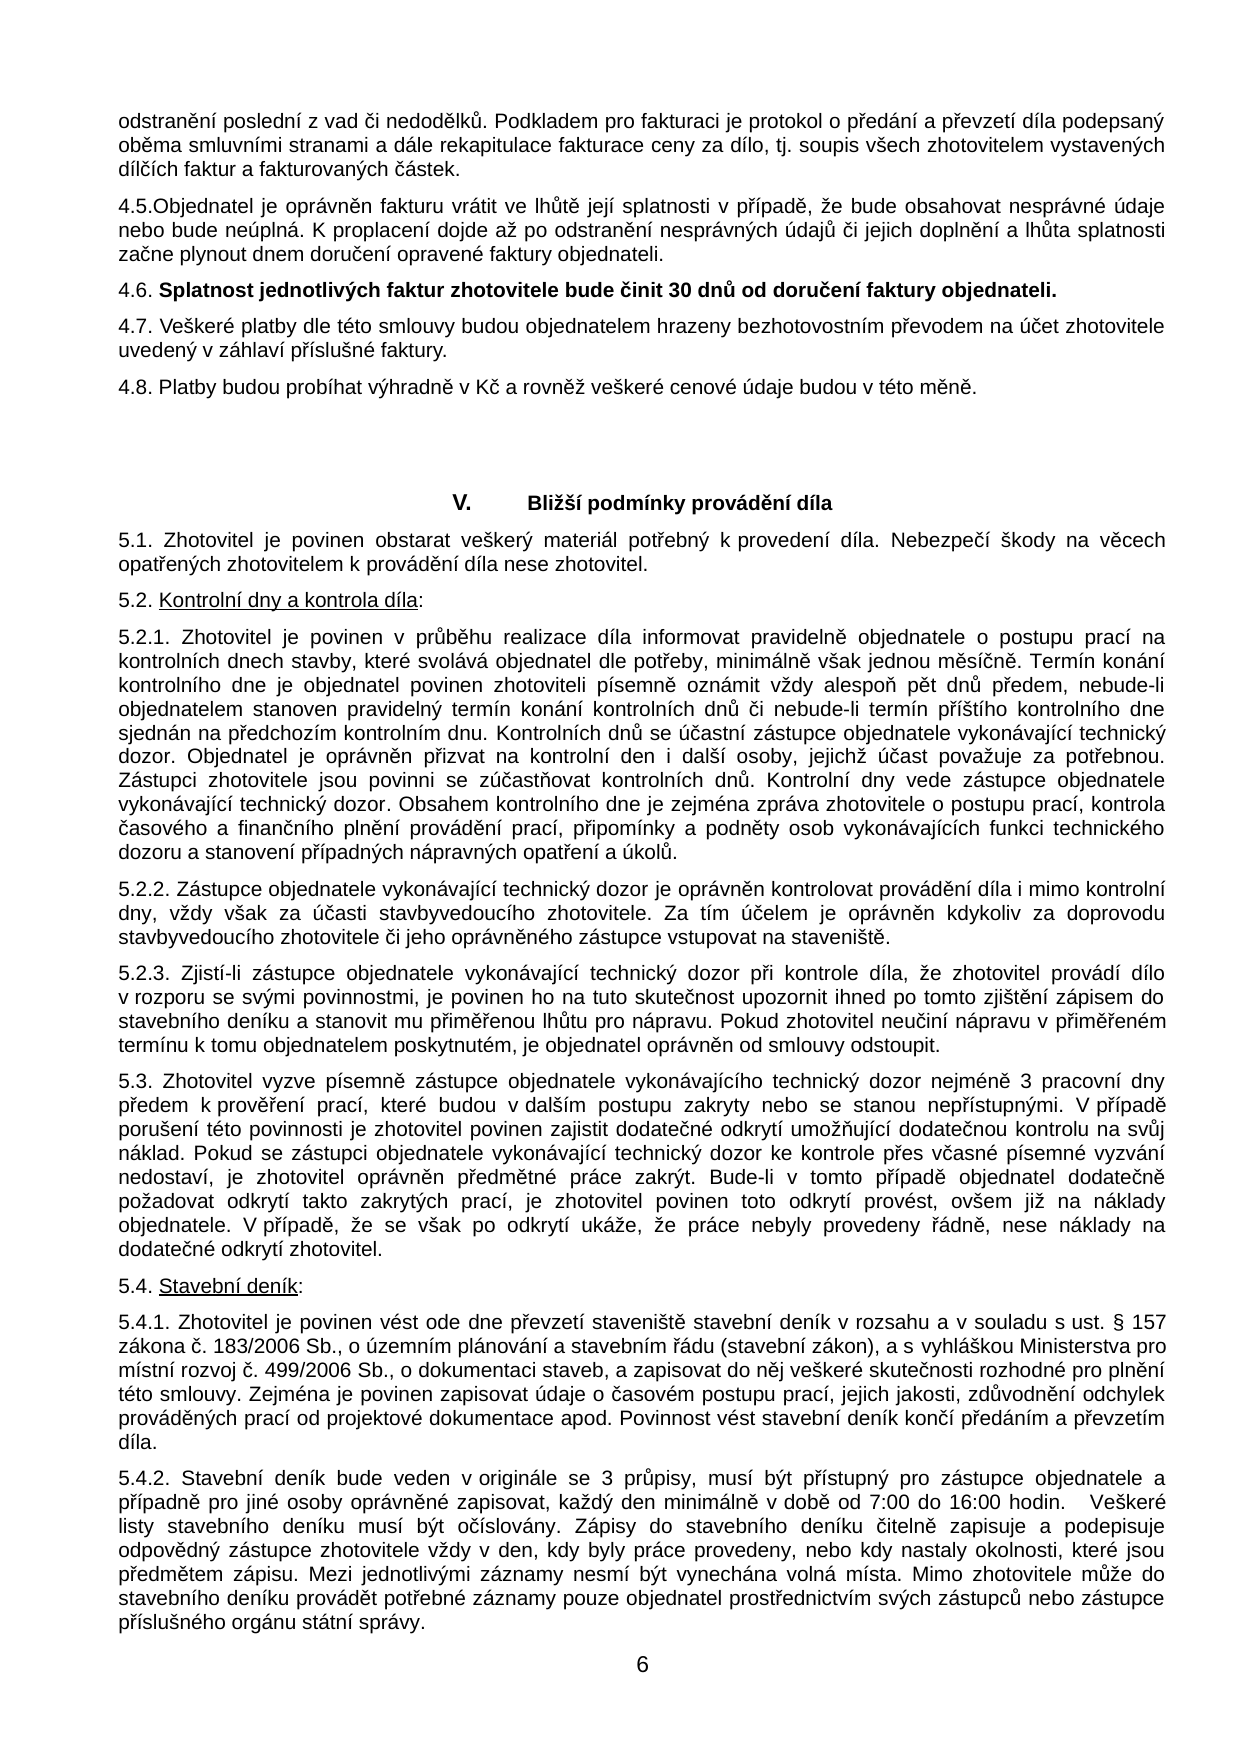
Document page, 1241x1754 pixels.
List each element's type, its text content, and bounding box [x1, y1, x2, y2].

text 5.2. Kontrolní dny a kontrola díla: [118, 588, 1167, 612]
subtitle Bližší podmínky provádění díla [118, 489, 1167, 515]
subtitle 4.6. Splatnost jednotlivých faktur zhotovitele bude činit 30 dnů od doručení faktury objednateli. [118, 278, 1167, 302]
text 5.4.1. Zhotovitel je povinen vést ode dne převzetí staveniště stavební deník v rozsahu a v souladu s ust. § 157 zákona č. 183/2006 Sb., o územním plánování a stavebním řádu (stavební zákon), a s vyhláškou Ministerstva pro místní rozvoj č. 499/2006 Sb., o dokumentaci staveb, a zapisovat do něj veškeré skutečnosti rozhodné pro plnění této smlouvy. Zejména je povinen zapisovat údaje o časovém postupu prací, jejich jakosti, zdůvodnění odchylek prováděných prací od projektové dokumentace apod. Povinnost vést stavební deník končí předáním a převzetím díla. [118, 1310, 1167, 1454]
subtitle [118, 109, 1167, 181]
subtitle 4.5.Objednatel je oprávněn fakturu vrátit ve lhůtě její splatnosti v případě, že bude obsahovat nesprávné údaje nebo bude neúplná. K proplacení dojde až po odstranění nesprávných údajů či jejich doplnění a lhůta splatnosti začne plynout dnem doručení opravené faktury objednateli. [118, 193, 1167, 265]
subtitle 4.8. Platby budou probíhat výhradně v Kč a rovněž veškeré cenové údaje budou v této měně. [118, 375, 1167, 399]
text 5.4. Stavební deník: [118, 1273, 1167, 1297]
text 5.1. Zhotovitel je povinen obstarat veškerý materiál potřebný k provedení díla. Nebezpečí škody na věcech opatřených zhotovitelem k provádění díla nese zhotovitel. [118, 528, 1167, 576]
subtitle 4.7. Veškeré platby dle této smlouvy budou objednatelem hrazeny bezhotovostním převodem na účet zhotovitele uvedený v záhlaví příslušné faktury. [118, 314, 1167, 362]
text 5.4.2. Stavební deník bude veden v originále se 3 průpisy, musí být přístupný pro zástupce objednatele a případně pro jiné osoby oprávněné zapisovat, každý den minimálně v době od 7:00 do 16:00 hodin. Veškeré listy stavebního deníku musí být očíslovány. Zápisy do stavebního deníku čitelně zapisuje a podepisuje odpovědný zástupce zhotovitele vždy v den, kdy byly práce provedeny, nebo kdy nastaly okolnosti, které jsou předmětem zápisu. Mezi jednotlivými záznamy nesmí být vynechána volná místa. Mimo zhotovitele může do stavebního deníku provádět potřebné záznamy pouze objednatel prostřednictvím svých zástupců nebo zástupce příslušného orgánu státní správy. [118, 1466, 1167, 1634]
text 5.3. Zhotovitel vyzve písemně zástupce objednatele vykonávajícího technický dozor nejméně 3 pracovní dny předem k prověření prací, které budou v dalším postupu zakryty nebo se stanou nepřístupnými. V případě porušení této povinnosti je zhotovitel povinen zajistit dodatečné odkrytí umožňující dodatečnou kontrolu na svůj náklad. Pokud se zástupci objednatele vykonávající technický dozor ke kontrole přes včasné písemné vyzvání nedostaví, je zhotovitel oprávněn předmětné práce zakrýt. Bude-li v tomto případě objednatel dodatečně požadovat odkrytí takto zakrytých prací, je zhotovitel povinen toto odkrytí provést, ovšem již na náklady objednatele. V případě, že se však po odkrytí ukáže, že práce nebyly provedeny řádně, nese náklady na dodatečné odkrytí zhotovitel. [118, 1069, 1167, 1261]
text 5.2.2. Zástupce objednatele vykonávající technický dozor je oprávněn kontrolovat provádění díla i mimo kontrolní dny, vždy však za účasti stavbyvedoucího zhotovitele. Za tím účelem je oprávněn kdykoliv za doprovodu stavbyvedoucího zhotovitele či jeho oprávněného zástupce vstupovat na staveniště. [118, 877, 1167, 948]
text 5.2.3. Zjistí-li zástupce objednatele vykonávající technický dozor při kontrole díla, že zhotovitel provádí dílo v rozporu se svými povinnostmi, je povinen ho na tuto skutečnost upozornit ihned po tomto zjištění zápisem do stavebního deníku a stanovit mu přiměřenou lhůtu pro nápravu. Pokud zhotovitel neučiní nápravu v přiměřeném termínu k tomu objednatelem poskytnutém, je objednatel oprávněn od smlouvy odstoupit. [118, 961, 1167, 1057]
text 5.2.1. Zhotovitel je povinen v průběhu realizace díla informovat pravidelně objednatele o postupu prací na kontrolních dnech stavby, které svolává objednatel dle potřeby, minimálně však jednou měsíčně. Termín konání kontrolního dne je objednatel povinen zhotoviteli písemně oznámit vždy alespoň pět dnů předem, nebude-li objednatelem stanoven pravidelný termín konání kontrolních dnů či nebude-li termín příštího kontrolního dne sjednán na předchozím kontrolním dnu. Kontrolních dnů se účastní zástupce objednatele vykonávající technický dozor. Objednatel je oprávněn přizvat na kontrolní den i další osoby, jejichž účast považuje za potřebnou. Zástupci zhotovitele jsou povinni se zúčastňovat kontrolních dnů. Kontrolní dny vede zástupce objednatele vykonávající technický dozor. Obsahem kontrolního dne je zejména zpráva zhotovitele o postupu prací, kontrola časového a finančního plnění provádění prací, připomínky a podněty osob vykonávajících funkci technického dozoru a stanovení případných nápravných opatření a úkolů. [118, 624, 1167, 864]
